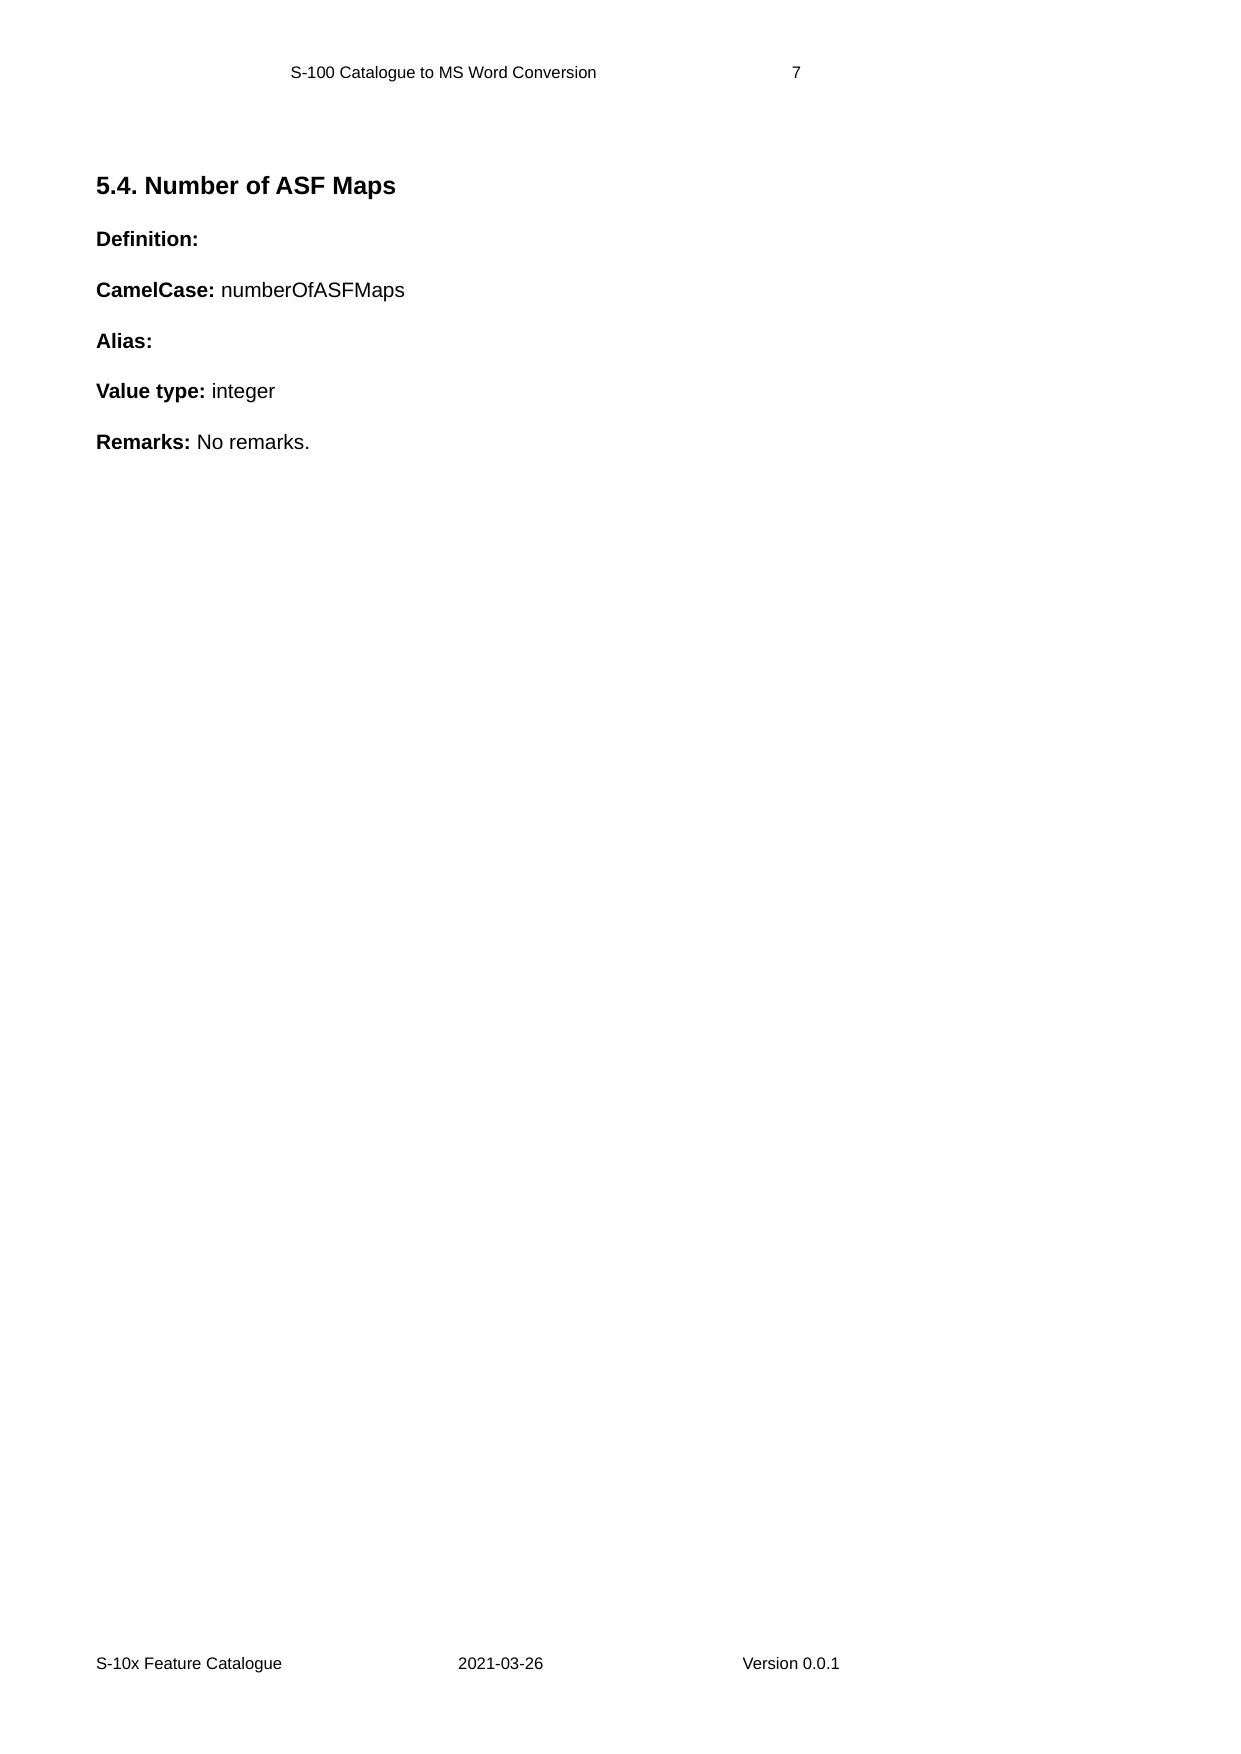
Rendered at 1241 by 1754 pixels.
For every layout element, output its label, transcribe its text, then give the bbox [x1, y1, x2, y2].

text Definition: [96, 227, 1144, 251]
text Value type: integer [96, 379, 1144, 403]
text 5.4. Number of ASF Maps [96, 171, 1144, 199]
text CamelCase: numberOfASFMaps [96, 278, 1144, 302]
text Remarks: No remarks. [96, 430, 1144, 454]
text Alias: [96, 328, 1144, 352]
